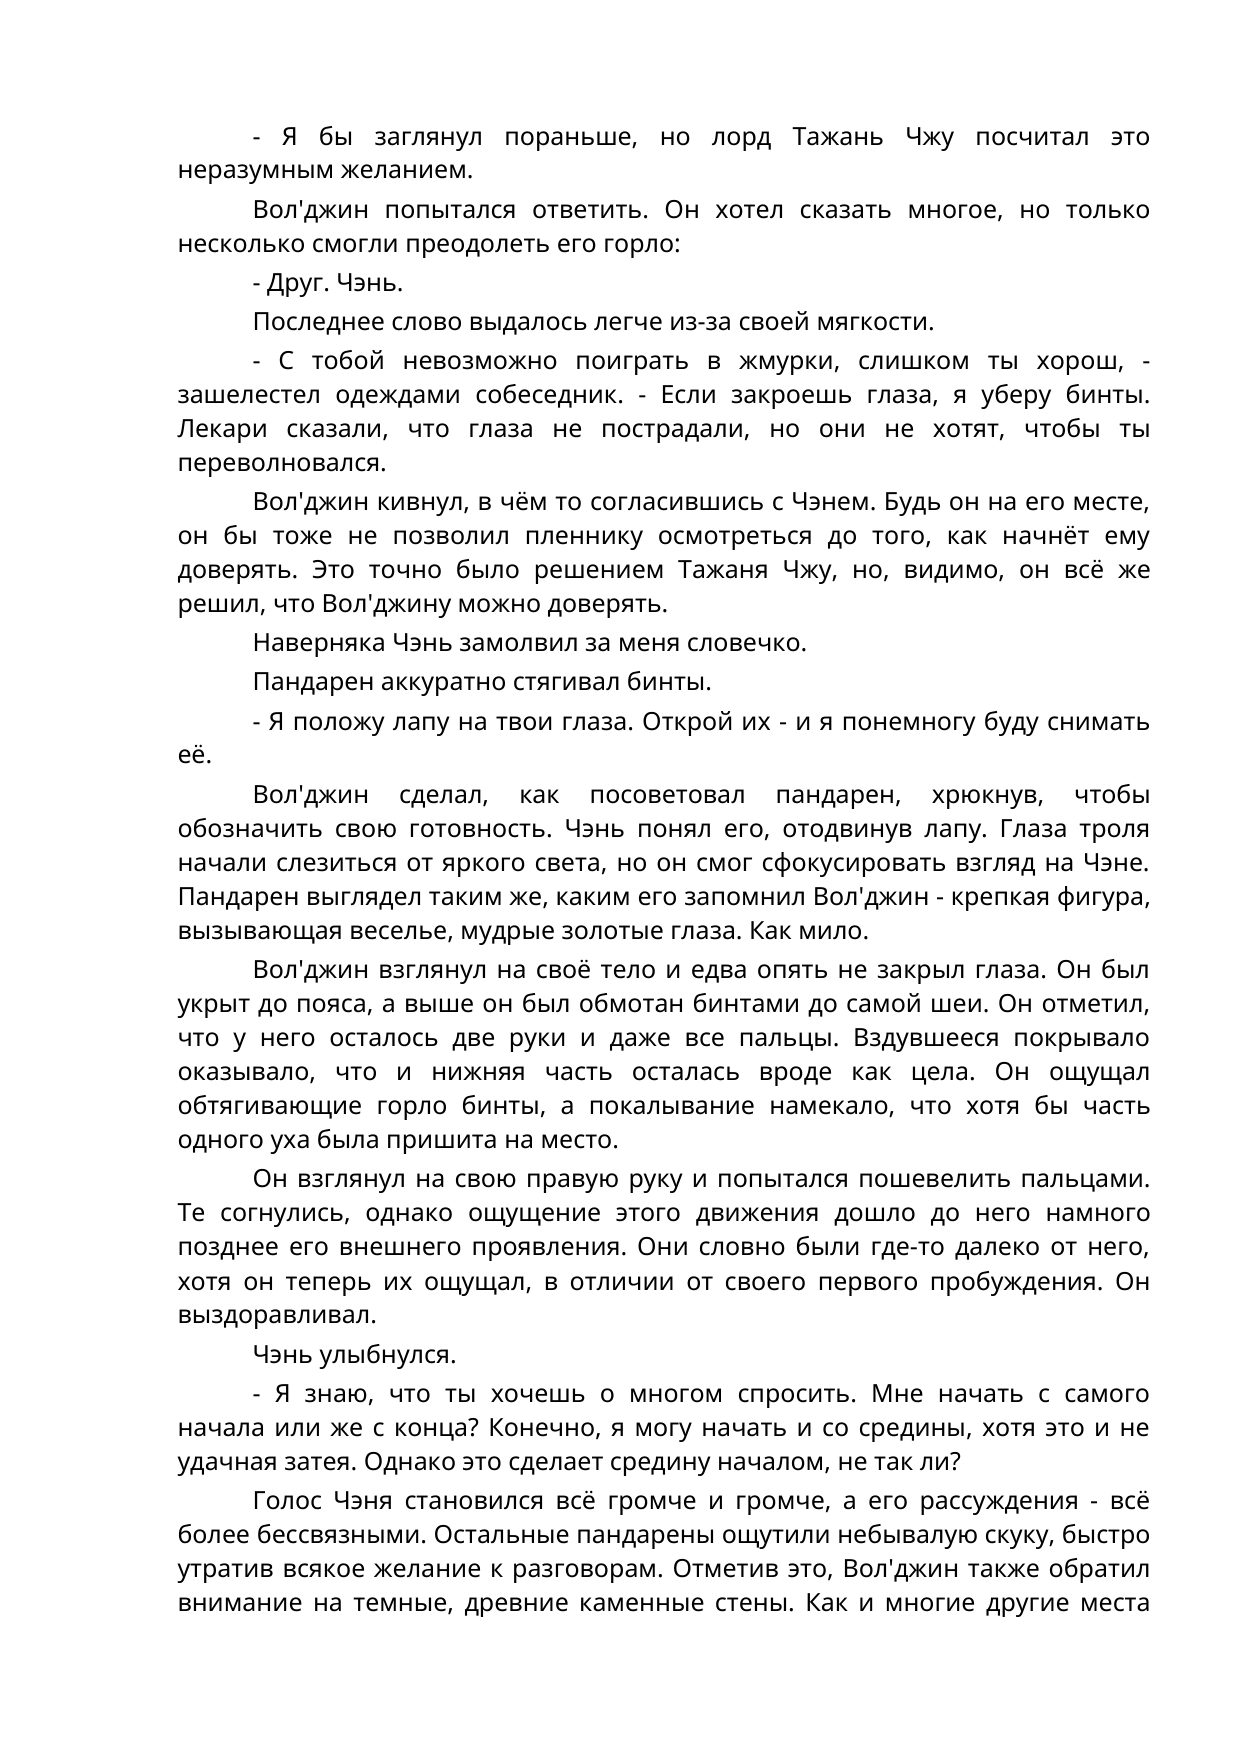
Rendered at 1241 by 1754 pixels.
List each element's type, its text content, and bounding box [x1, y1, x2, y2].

text Вол'джин взглянул на своё тело и едва опять не закрыл глаза. Он был укрыт до пояса, а выше он был обмотан бинтами до самой шеи. Он отметил, что у него осталось две руки и даже все пальцы. Вздувшееся покрывало оказывало, что и нижняя часть осталась вроде как цела. Он ощущал обтягивающие горло бинты, а покалывание намекало, что хотя бы часть одного уха была пришита на место. [177, 952, 1152, 1156]
text Вол'джин попытался ответить. Он хотел сказать многое, но только несколько смогли преодолеть его горло: [177, 191, 1152, 259]
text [177, 1482, 1152, 1619]
text Чэнь улыбнулся. [177, 1336, 1152, 1370]
text - Друг. Чэнь. [177, 264, 1152, 298]
text Вол'джин кивнул, в чём то согласившись с Чэнем. Будь он на его месте, он бы тоже не позволил пленнику осмотреться до того, как начнёт ему доверять. Это точно было решением Тажаня Чжу, но, видимо, он всё же решил, что Вол'джину можно доверять. [177, 484, 1152, 620]
text - Я знаю, что ты хочешь о многом спросить. Мне начать с самого начала или же с конца? Конечно, я могу начать и со средины, хотя это и не удачная затея. Однако это сделает средину началом, не так ли? [177, 1375, 1152, 1477]
text - Я бы заглянул пораньше, но лорд Тажань Чжу посчитал это неразумным желанием. [177, 118, 1152, 186]
text Вол'джин сделал, как посоветовал пандарен, хрюкнув, чтобы обозначить свою готовность. Чэнь понял его, отодвинув лапу. Глаза троля начали слезиться от яркого света, но он смог сфокусировать взгляд на Чэне. Пандарен выглядел таким же, каким его запомнил Вол'джин - крепкая фигура, вызывающая веселье, мудрые золотые глаза. Как мило. [177, 776, 1152, 947]
text Он взглянул на свою правую руку и попытался пошевелить пальцами. Те согнулись, однако ощущение этого движения дошло до него намного позднее его внешнего проявления. Они словно были где-то далеко от него, хотя он теперь их ощущал, в отличии от своего первого пробуждения. Он выздоравливал. [177, 1161, 1152, 1331]
text - Я положу лапу на твои глаза. Открой их - и я понемногу буду снимать её. [177, 703, 1152, 771]
text Наверняка Чэнь замолвил за меня словечко. [177, 625, 1152, 659]
text Пандарен аккуратно стягивал бинты. [177, 664, 1152, 698]
text - С тобой невозможно поиграть в жмурки, слишком ты хорош, - зашелестел одеждами собеседник. - Если закроешь глаза, я уберу бинты. Лекари сказали, что глаза не пострадали, но они не хотят, чтобы ты переволновался. [177, 342, 1152, 479]
text Последнее слово выдалось легче из-за своей мягкости. [177, 303, 1152, 337]
